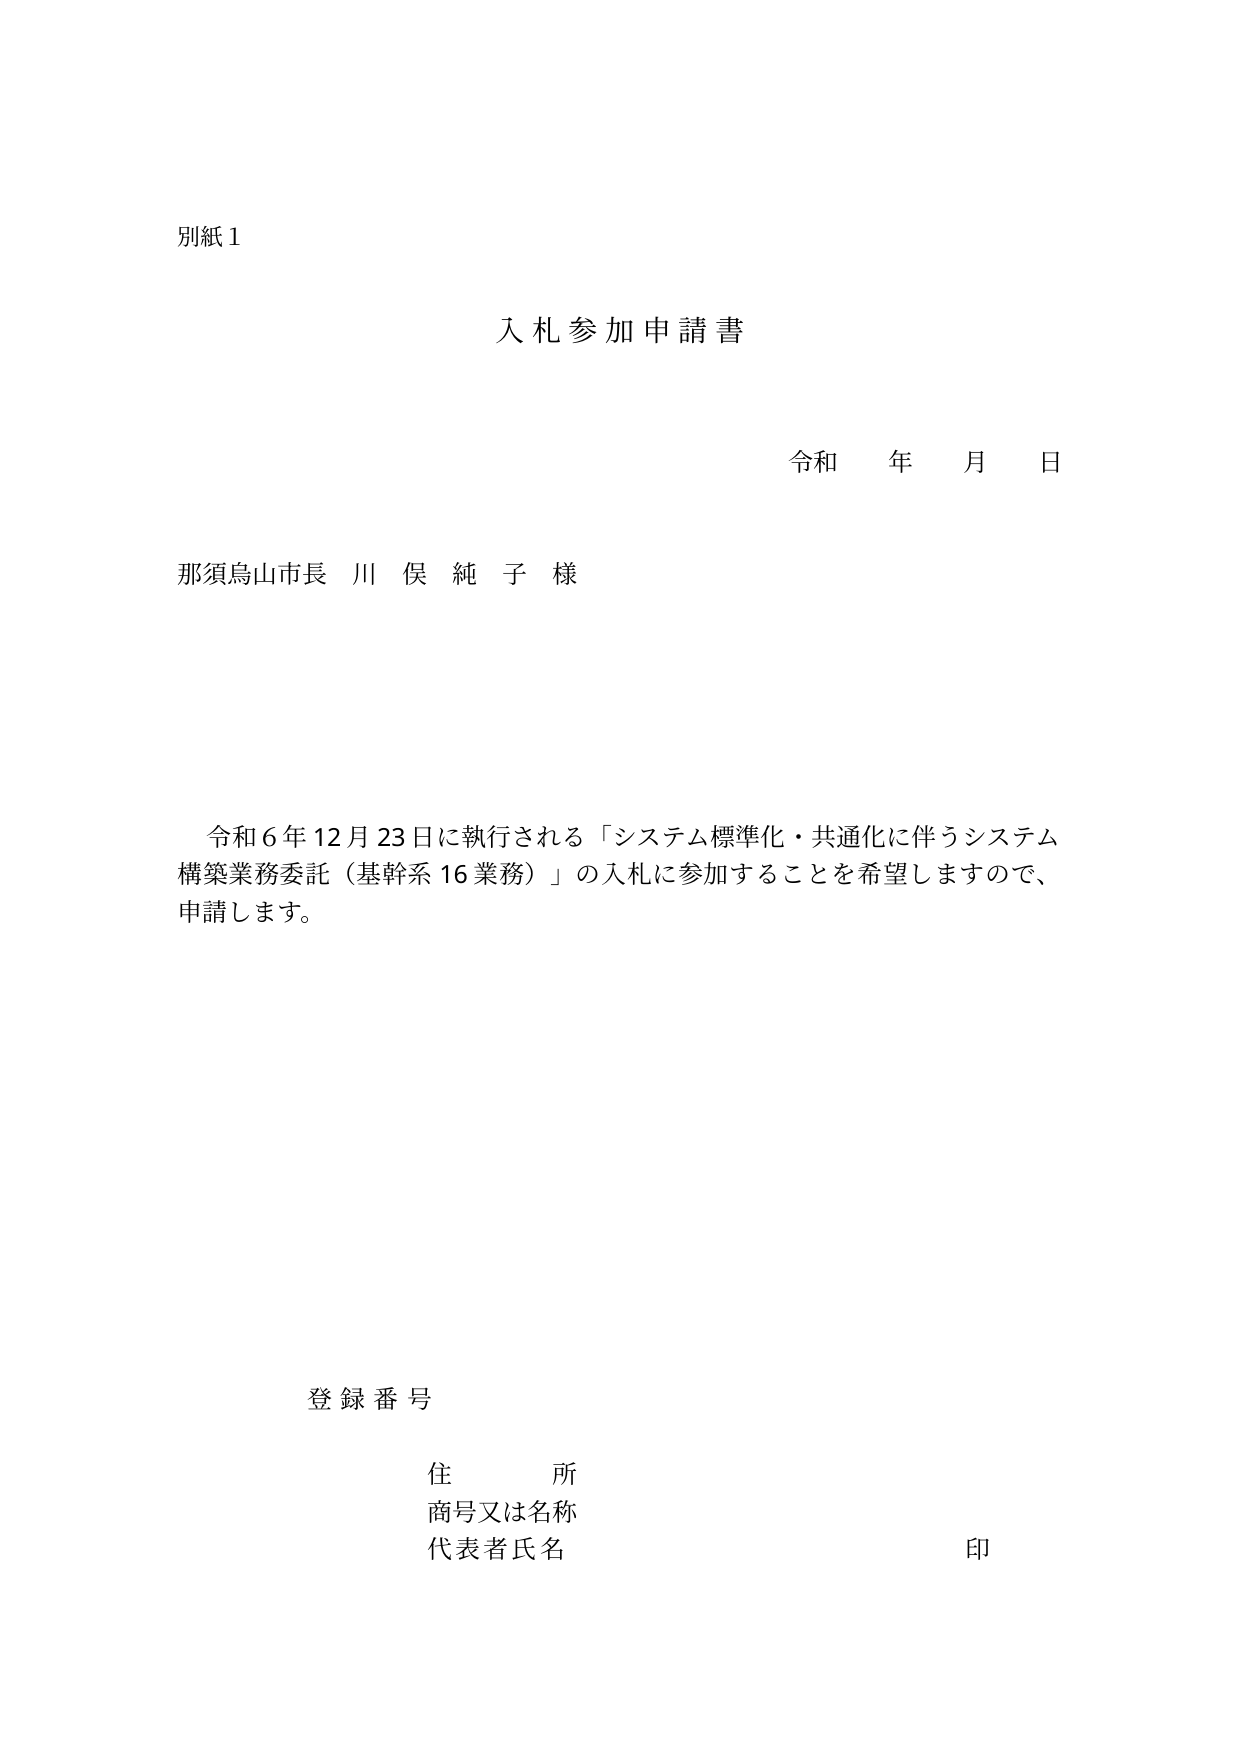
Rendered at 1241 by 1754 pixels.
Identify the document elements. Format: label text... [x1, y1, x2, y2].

text 令和６年12月23日に執行される「システム標準化・共通化に伴うシステム構築業務委託（基幹系16業務）」の入札に参加することを希望しますので、申請します。 [177, 817, 1063, 929]
text 那須烏山市長 川 俣 純 子 様 [177, 554, 1063, 592]
text 令和 年 月 日 [177, 442, 1063, 479]
text 住 所 [177, 1454, 1063, 1492]
text 登録番号 [177, 1379, 1063, 1417]
text 別紙１ [177, 217, 1063, 254]
text 商号又は名称 [177, 1492, 1063, 1529]
text 入 札 参 加 申 請 書 [177, 292, 1063, 367]
text 代表者氏名 印 [177, 1529, 1063, 1567]
